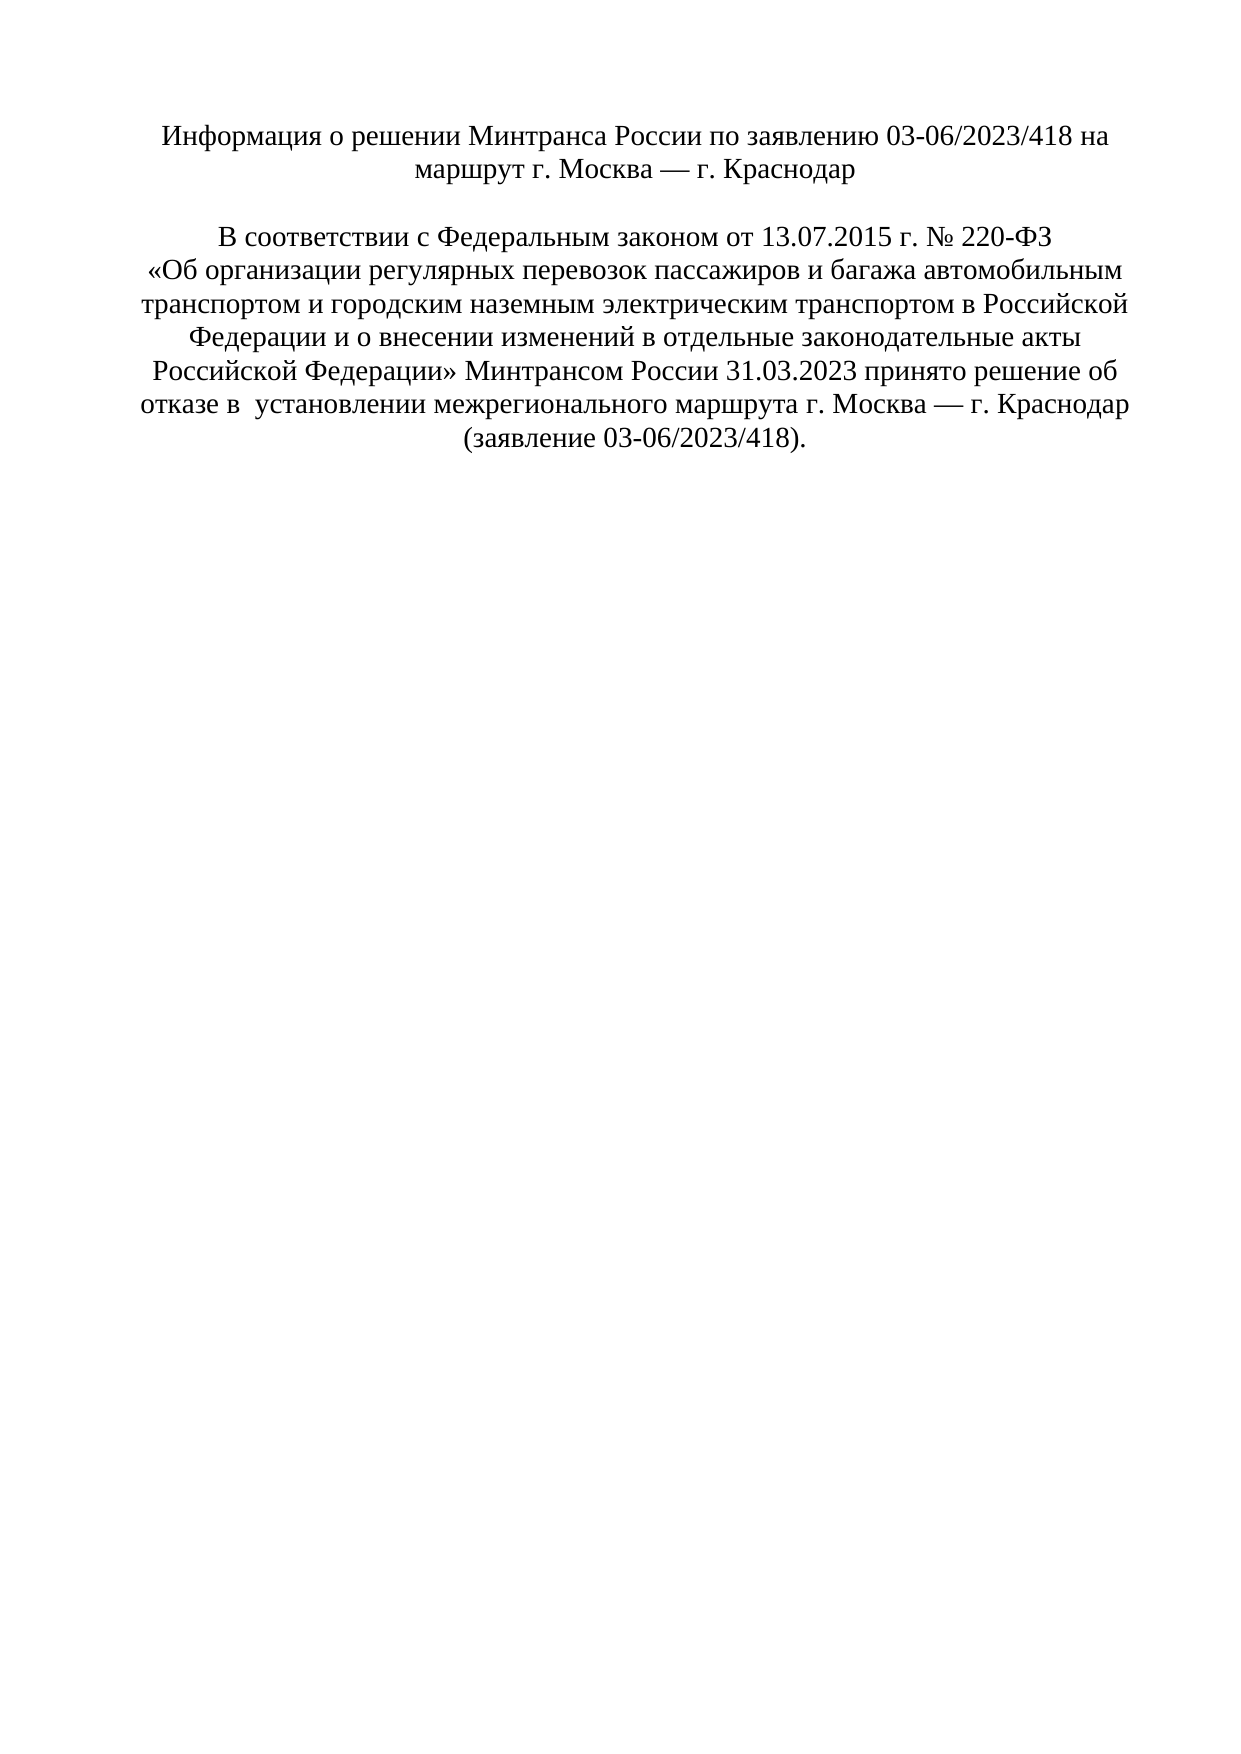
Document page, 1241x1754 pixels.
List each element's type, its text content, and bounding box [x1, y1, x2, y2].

text В соответствии с Федеральным законом от 13.07.2015 г. № 220-ФЗ «Об организации регулярных перевозок пассажиров и багажа автомобильным транспортом и городским наземным электрическим транспортом в Российской Федерации и о внесении изменений в отдельные законодательные акты Российской Федерации» Минтрансом России 31.03.2023 принято решение об отказе в установлении межрегионального маршрута г. Москва — г. Краснодар (заявление 03-06/2023/418). [118, 219, 1152, 453]
text Информация о решении Минтранса России по заявлению 03-06/2023/418 на маршрут г. Москва — г. Краснодар [118, 118, 1152, 185]
